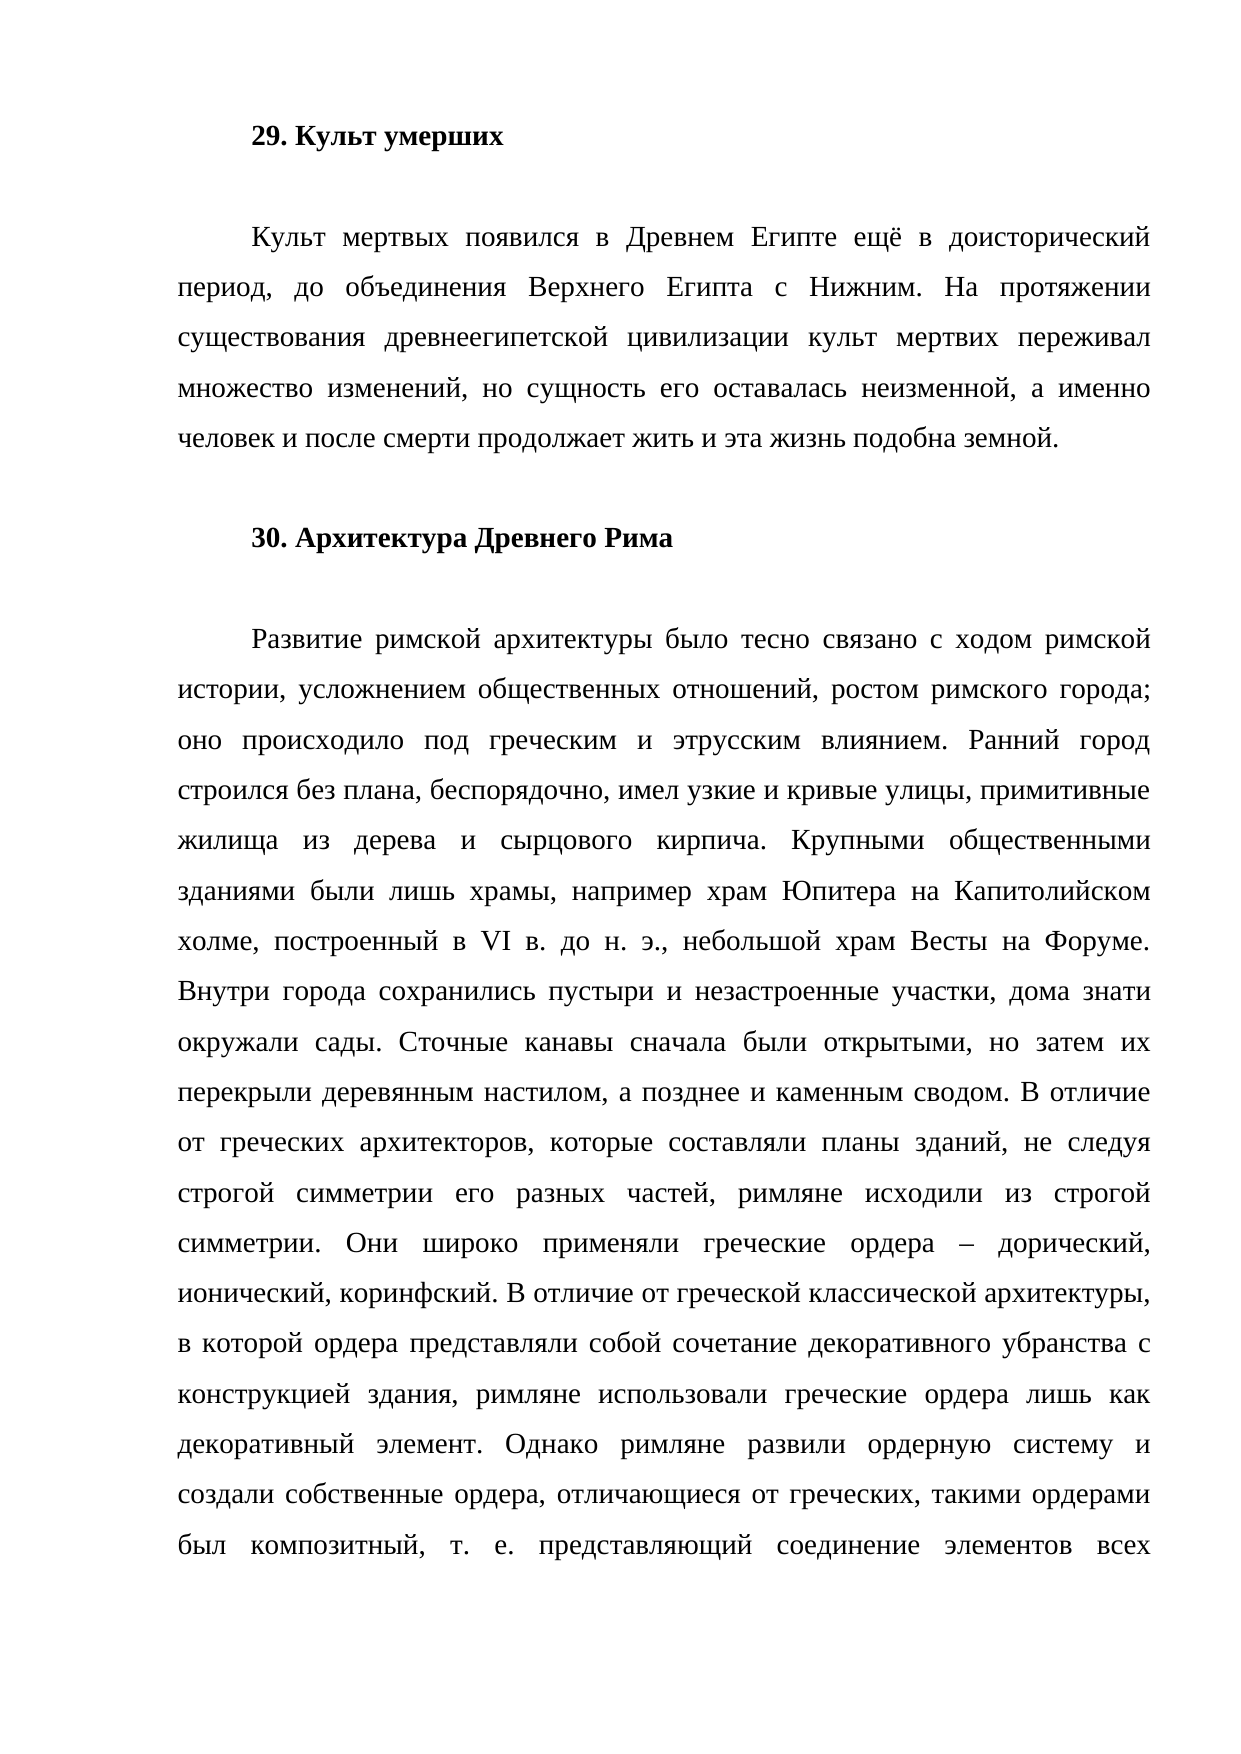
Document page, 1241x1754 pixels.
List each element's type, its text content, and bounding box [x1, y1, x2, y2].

text 30. Архитектура Древнего Рима [177, 521, 1152, 554]
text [177, 621, 1152, 1560]
text Культ мертвых появился в Древнем Египте ещё в доисторический период, до объединения Верхнего Египта с Нижним. На протяжении существования древнеегипетской цивилизации культ мертвих переживал множество изменений, но сущность его оставалась неизменной, а именно человек и после смерти продолжает жить и эта жизнь подобна земной. [177, 219, 1152, 453]
text 29. Культ умерших [177, 118, 1152, 152]
